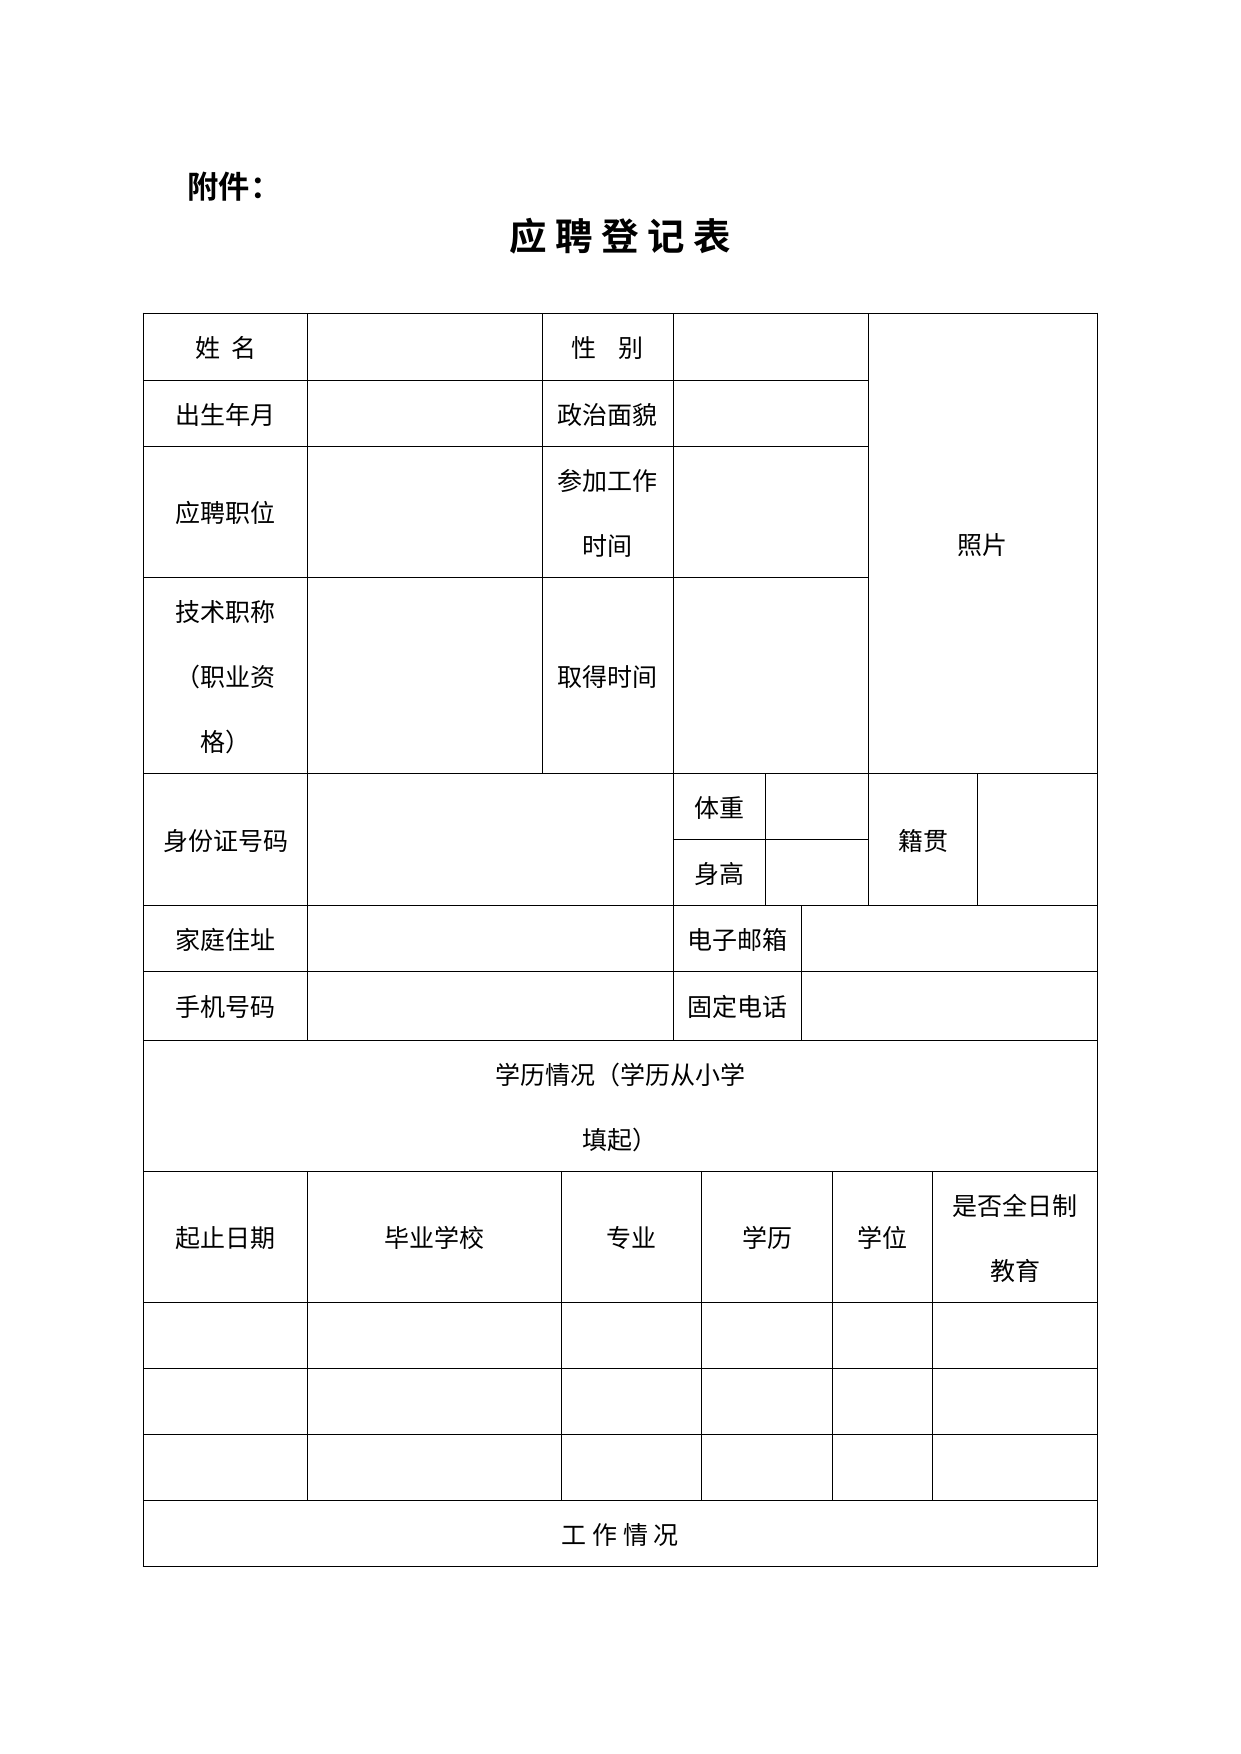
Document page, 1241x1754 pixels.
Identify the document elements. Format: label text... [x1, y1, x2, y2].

table_header [308, 314, 542, 380]
text 附件： [187, 162, 1053, 207]
table_cell 参加工作时间 [543, 447, 673, 577]
table_cell [933, 1303, 1097, 1368]
table_cell [144, 1303, 307, 1368]
table_cell 身高 [674, 840, 765, 905]
table_cell 学历 [702, 1172, 832, 1302]
table_header 照片 [869, 314, 1097, 773]
table_cell [933, 1435, 1097, 1500]
table_cell [802, 906, 1097, 971]
table_cell [308, 774, 673, 905]
table_cell [562, 1435, 701, 1500]
table_cell [702, 1369, 832, 1434]
table_cell [308, 1435, 561, 1500]
table_cell [562, 1303, 701, 1368]
table_cell [702, 1303, 832, 1368]
table_cell 学位 [833, 1172, 932, 1302]
table_cell [144, 1369, 307, 1434]
table_cell [833, 1435, 932, 1500]
table_cell 取得时间 [543, 578, 673, 773]
table_cell [933, 1369, 1097, 1434]
table_cell 手机号码 [144, 972, 307, 1040]
table_cell [308, 578, 542, 773]
table_cell [674, 447, 868, 577]
table_cell 学历情况（学历从小学 填起） [144, 1041, 1097, 1171]
table_cell [833, 1303, 932, 1368]
table_cell 籍贯 [869, 774, 977, 905]
table_cell 政治面貌 [543, 381, 673, 446]
table_cell 应聘职位 [144, 447, 307, 577]
table_cell 是否全日制 教育 [933, 1172, 1097, 1302]
table_cell [308, 1303, 561, 1368]
table_header [674, 314, 868, 380]
table_header 姓 名 [144, 314, 307, 380]
table_cell 起止日期 [144, 1172, 307, 1302]
table_cell 工 作 情 况 [144, 1501, 1097, 1566]
table_cell [308, 447, 542, 577]
table_cell 电子邮箱 [674, 906, 801, 971]
table_cell 身份证号码 [144, 774, 307, 905]
table_cell [308, 906, 673, 971]
table_cell [766, 840, 868, 905]
table_cell 出生年月 [144, 381, 307, 446]
table_cell 固定电话 [674, 972, 801, 1040]
table_cell [562, 1369, 701, 1434]
table_cell [308, 972, 673, 1040]
table_cell [702, 1435, 832, 1500]
table_cell 专业 [562, 1172, 701, 1302]
table_cell 体重 [674, 774, 765, 839]
table_cell [144, 1435, 307, 1500]
table_cell [674, 578, 868, 773]
table_cell [833, 1369, 932, 1434]
table_header 性 别 [543, 314, 673, 380]
table_cell [308, 381, 542, 446]
table_cell 毕业学校 [308, 1172, 561, 1302]
table_cell [802, 972, 1097, 1040]
table_cell [308, 1369, 561, 1434]
table_cell [674, 381, 868, 446]
table_cell [766, 774, 868, 839]
text 应 聘 登 记 表 [187, 207, 1053, 261]
table_cell [978, 774, 1097, 905]
table_cell 家庭住址 [144, 906, 307, 971]
table_cell 技术职称（职业资格） [144, 578, 307, 773]
